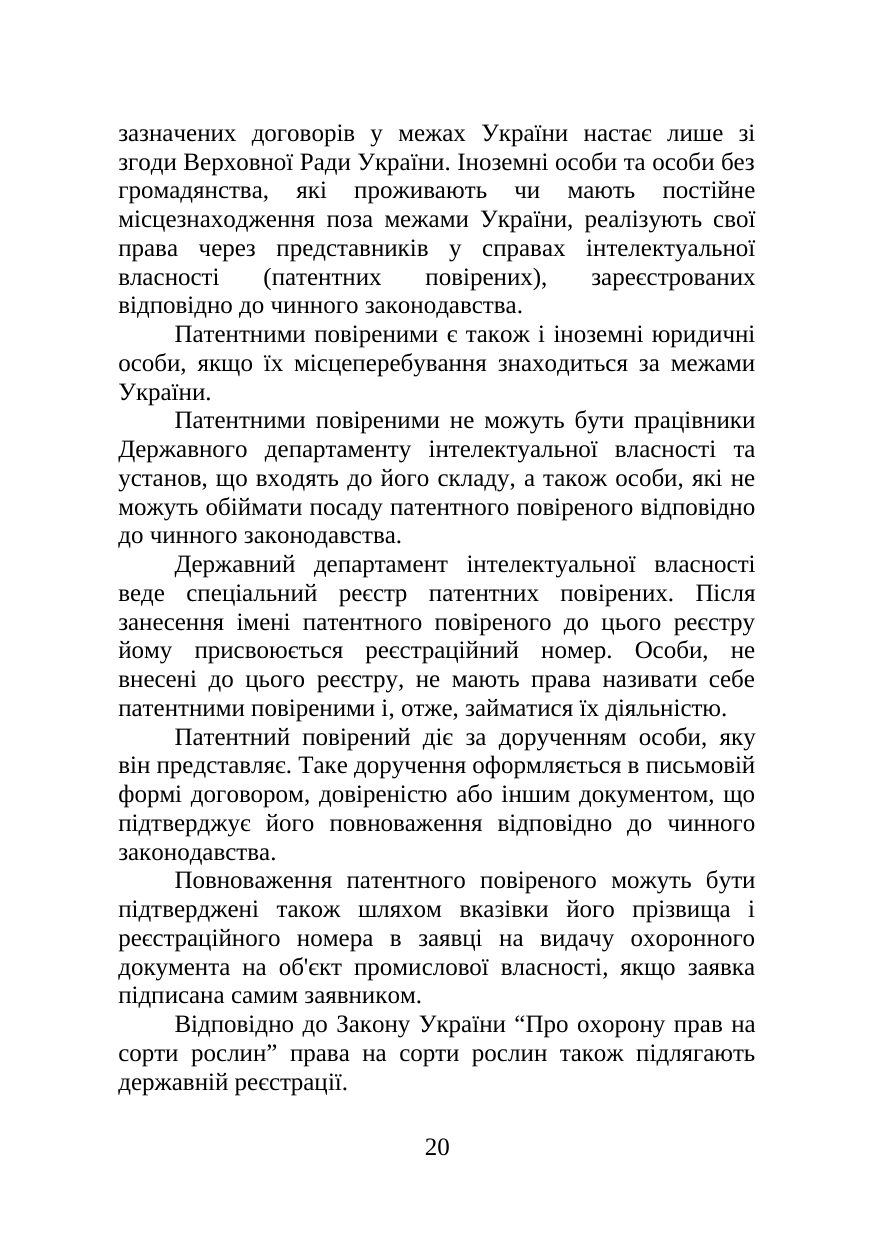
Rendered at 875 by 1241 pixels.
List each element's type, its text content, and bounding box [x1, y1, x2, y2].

text Патентними повіреними не можуть бути працівники Державного департаменту інтелектуальної власності та установ, що входять до його складу, а також особи, які не можуть обіймати посаду патентного повіреного відповідно до чинного законодавства. [118, 406, 756, 549]
text Патентними повіреними є також і іноземні юридичні особи, якщо їх місцеперебування знаходиться за межами України. [118, 319, 756, 406]
text Відповідно до Закону України “Про охорону прав на сорти рослин” права на сорти рослин також підлягають державній реєстрації. [118, 1009, 756, 1096]
text Державний департамент інтелектуальної власності веде спеціальний реєстр патентних повірених. Після занесення імені патентного повіреного до цього реєстру йому присвоюється реєстраційний номер. Особи, не внесені до цього реєстру, не мають права називати себе патентними повіреними і, отже, займатися їх діяльністю. [118, 549, 756, 722]
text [118, 118, 756, 319]
text Патентний повірений діє за дорученням особи, яку він представляє. Таке доручення оформляється в письмовій формі договором, довіреністю або іншим документом, що підтверджує його повноваження відповідно до чинного законодавства. [118, 722, 756, 866]
text Повноваження патентного повіреного можуть бути підтверджені також шляхом вказівки його прізвища і реєстраційного номера в заявці на видачу охоронного документа на об'єкт промислової власності, якщо заявка підписана самим заявником. [118, 866, 756, 1009]
